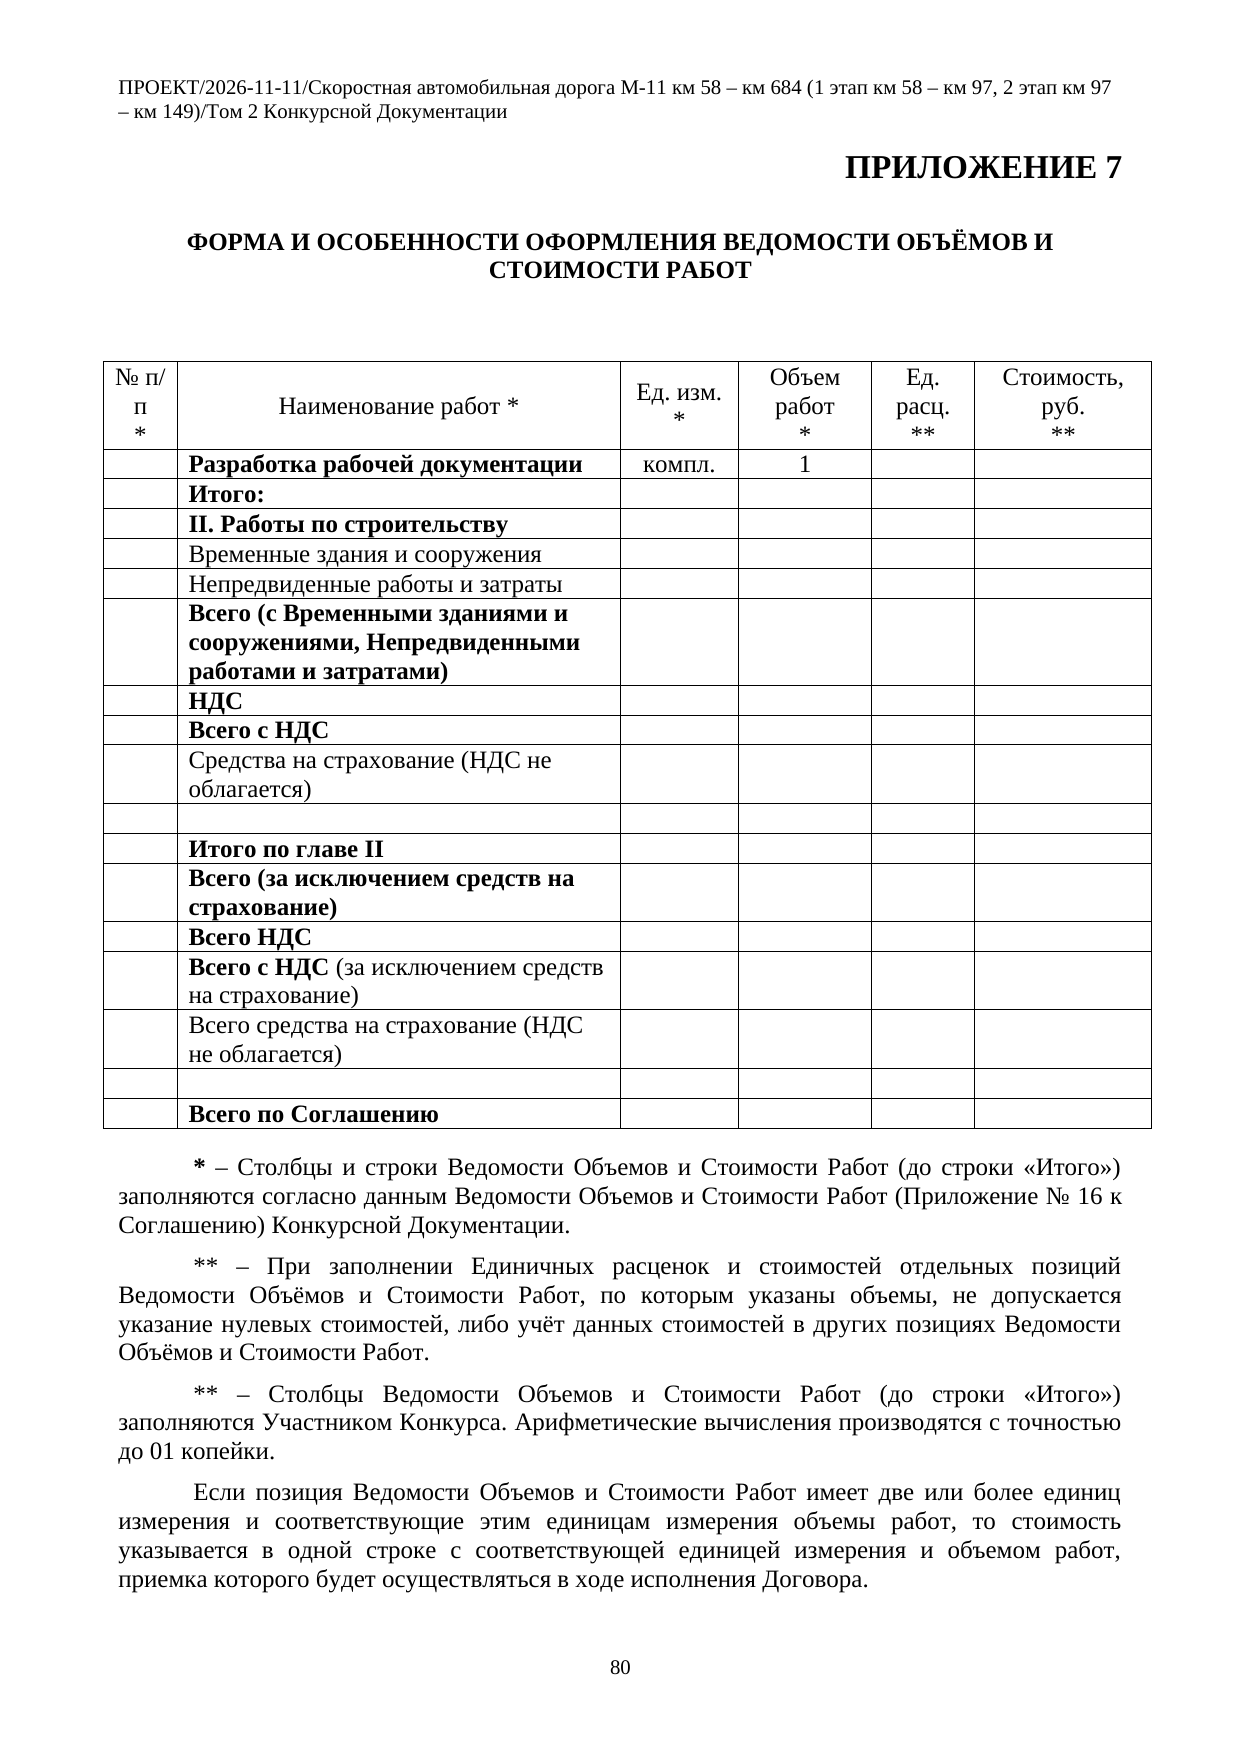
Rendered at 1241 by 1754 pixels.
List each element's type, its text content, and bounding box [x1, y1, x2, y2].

table_cell [621, 864, 738, 921]
table_cell Всего (с Временными зданиями и сооружениями, Непредвиденными работами и затратами) [178, 599, 620, 685]
table_cell Всего средства на страхование (НДС не облагается) [178, 1010, 620, 1068]
table_cell [739, 922, 871, 951]
table_cell Непредвиденные работы и затраты [178, 569, 620, 597]
table_cell [104, 804, 177, 833]
table_cell [872, 952, 974, 1009]
table_cell [872, 539, 974, 568]
table_cell [975, 539, 1151, 568]
table_cell [739, 1069, 871, 1098]
table_cell [621, 1099, 738, 1127]
table_cell [975, 1099, 1151, 1127]
table_cell [872, 1010, 974, 1068]
table_cell НДС [178, 686, 620, 714]
table_cell [872, 450, 974, 478]
text * – Столбцы и строки Ведомости Объемов и Стоимости Работ (до строки «Итого») заполняются согласно данным Ведомости Объемов и Стоимости Работ (Приложение № 16 к Соглашению) Конкурсной Документации. [118, 1152, 1122, 1239]
table_cell Разработка рабочей документации [178, 450, 620, 478]
table_cell [872, 804, 974, 833]
table_cell Временные здания и сооружения [178, 539, 620, 568]
table_cell [104, 569, 177, 597]
table_header Объем работ * [739, 362, 871, 448]
table_cell [739, 479, 871, 508]
table_cell [975, 479, 1151, 508]
table_cell Всего по Соглашению [178, 1099, 620, 1127]
table_cell [975, 952, 1151, 1009]
table_cell [739, 509, 871, 538]
table_cell 1 [739, 450, 871, 478]
text ** – Столбцы Ведомости Объемов и Стоимости Работ (до строки «Итого») заполняются Участником Конкурса. Арифметические вычисления производятся с точностью до 01 копейки. [118, 1379, 1122, 1465]
table_cell [872, 745, 974, 803]
table_cell [621, 834, 738, 862]
table_cell [872, 599, 974, 685]
table_cell [104, 745, 177, 803]
table_cell [872, 1099, 974, 1127]
table_cell [621, 599, 738, 685]
table_cell [621, 1069, 738, 1098]
table_cell [104, 599, 177, 685]
table_cell [739, 1099, 871, 1127]
text ФОРМА И ОСОБЕННОСТИ ОФОРМЛЕНИЯ ВЕДОМОСТИ ОБЪЁМОВ И СТОИМОСТИ РАБОТ [118, 227, 1122, 284]
table_header Стоимость, руб. ** [975, 362, 1151, 448]
table_cell [872, 864, 974, 921]
table_cell [975, 834, 1151, 862]
table_cell [621, 539, 738, 568]
table_cell [975, 1010, 1151, 1068]
table_cell [975, 745, 1151, 803]
table_cell Итого: [178, 479, 620, 508]
table_cell Всего с НДС [178, 716, 620, 744]
table_cell [739, 686, 871, 714]
table_cell [621, 569, 738, 597]
table_cell [104, 922, 177, 951]
table_cell [104, 539, 177, 568]
table_cell Всего с НДС (за исключением средств на страхование) [178, 952, 620, 1009]
table_cell [975, 686, 1151, 714]
table_cell [872, 716, 974, 744]
table_cell [104, 716, 177, 744]
table_cell [872, 686, 974, 714]
table_cell [104, 1099, 177, 1127]
table_cell II. Работы по строительству [178, 509, 620, 538]
table_cell [621, 952, 738, 1009]
table_cell Средства на страхование (НДС не облагается) [178, 745, 620, 803]
table_cell [739, 834, 871, 862]
table_cell [975, 450, 1151, 478]
table_cell [104, 686, 177, 714]
table_cell [621, 745, 738, 803]
table_cell [178, 1069, 620, 1098]
table_cell [739, 599, 871, 685]
table_cell [621, 686, 738, 714]
table_cell [872, 922, 974, 951]
table_cell [104, 864, 177, 921]
table_cell [975, 1069, 1151, 1098]
table_cell [621, 716, 738, 744]
table_cell [621, 1010, 738, 1068]
table_cell [975, 509, 1151, 538]
table_cell Итого по главе II [178, 834, 620, 862]
table_cell [872, 479, 974, 508]
table_cell [739, 539, 871, 568]
table_cell [739, 716, 871, 744]
table_cell [739, 952, 871, 1009]
table_cell Всего НДС [178, 922, 620, 951]
text Если позиция Ведомости Объемов и Стоимости Работ имеет две или более единиц измерения и соответствующие этим единицам измерения объемы работ, то стоимость указывается в одной строке с соответствующей единицей измерения и объемом работ, приемка которого будет осуществляться в ходе исполнения Договора. [118, 1477, 1122, 1592]
table_cell [104, 834, 177, 862]
table_cell [621, 804, 738, 833]
table_cell [621, 509, 738, 538]
table_cell [975, 599, 1151, 685]
table_cell [104, 1010, 177, 1068]
table_cell [621, 479, 738, 508]
table_cell Всего (за исключением средств на страхование) [178, 864, 620, 921]
table_cell [104, 1069, 177, 1098]
table_header Ед. расц. ** [872, 362, 974, 448]
table_header Наименование работ * [178, 362, 620, 448]
table_cell [975, 804, 1151, 833]
table_cell [104, 479, 177, 508]
table_cell [975, 922, 1151, 951]
table_header № п/п * [104, 362, 177, 448]
table_cell [739, 745, 871, 803]
table_cell [178, 804, 620, 833]
table_cell [739, 804, 871, 833]
table_cell [975, 864, 1151, 921]
table_header Ед. изм. * [621, 362, 738, 448]
table_cell [104, 450, 177, 478]
table_cell [872, 834, 974, 862]
table_cell [104, 952, 177, 1009]
table_cell [975, 716, 1151, 744]
table_cell [975, 569, 1151, 597]
table_cell компл. [621, 450, 738, 478]
table_cell [104, 509, 177, 538]
table_cell [872, 1069, 974, 1098]
text ** – При заполнении Единичных расценок и стоимостей отдельных позиций Ведомости Объёмов и Стоимости Работ, по которым указаны объемы, не допускается указание нулевых стоимостей, либо учёт данных стоимостей в других позициях Ведомости Объёмов и Стоимости Работ. [118, 1251, 1122, 1366]
text ПРИЛОЖЕНИЕ 7 [118, 147, 1122, 186]
table_cell [872, 569, 974, 597]
table_cell [739, 1010, 871, 1068]
table_cell [739, 569, 871, 597]
table_cell [872, 509, 974, 538]
table_cell [739, 864, 871, 921]
table_cell [621, 922, 738, 951]
